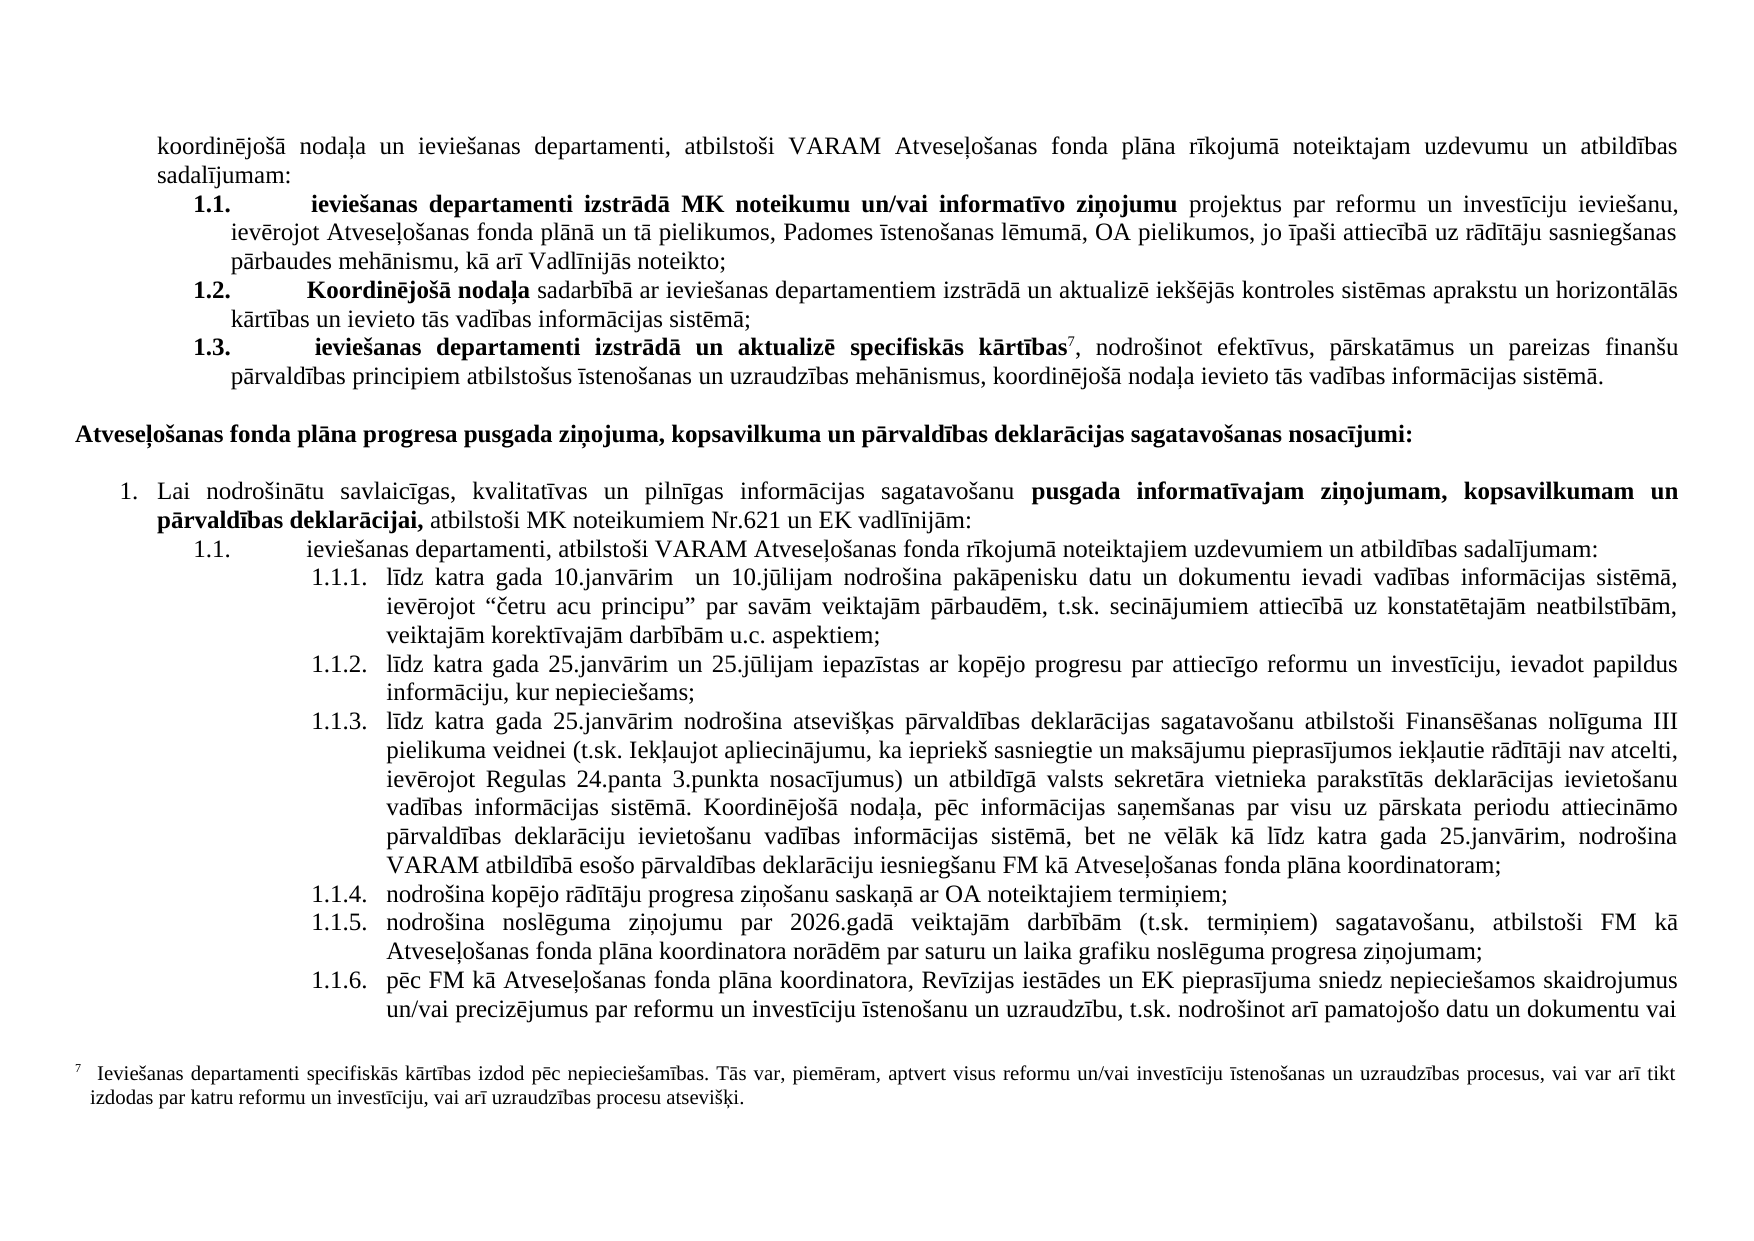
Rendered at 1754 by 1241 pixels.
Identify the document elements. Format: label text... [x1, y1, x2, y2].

list līdz katra gada 25.janvārim nodrošina atsevišķas pārvaldības deklarācijas sagatavošanu atbilstoši Finansēšanas nolīguma III pielikuma veidnei (t.sk. Iekļaujot apliecinājumu, ka iepriekš sasniegtie un maksājumu pieprasījumos iekļautie rādītāji nav atcelti, ievērojot Regulas 24.panta 3.punkta nosacījumus) un atbildīgā valsts sekretāra vietnieka parakstītās deklarācijas ievietošanu vadības informācijas sistēmā. Koordinējošā nodaļa, pēc informācijas saņemšanas par visu uz pārskata periodu attiecināmo pārvaldības deklarāciju ievietošanu vadības informācijas sistēmā, bet ne vēlāk kā līdz katra gada 25.janvārim, nodrošina VARAM atbildībā esošo pārvaldības deklarāciju iesniegšanu FM kā Atveseļošanas fonda plāna koordinatoram; [311, 706, 1679, 879]
list līdz katra gada 10.janvārim un 10.jūlijam nodrošina pakāpenisku datu un dokumentu ievadi vadības informācijas sistēmā, ievērojot “četru acu principu” par savām veiktajām pārbaudēm, t.sk. secinājumiem attiecībā uz konstatētajām neatbilstībām, veiktajām korektīvajām darbībām u.c. aspektiem; [311, 562, 1679, 649]
list Lai nodrošinātu savlaicīgas, kvalitatīvas un pilnīgas informācijas sagatavošanu pusgada informatīvajam ziņojumam, kopsavilkumam un pārvaldības deklarācijai, atbilstoši MK noteikumiem Nr.621 un EK vadlīnijām: [119, 476, 1679, 534]
list ieviešanas departamenti izstrādā un aktualizē specifiskās kārtības, nodrošinot efektīvus, pārskatāmus un pareizas finanšu pārvaldības principiem atbilstošus īstenošanas un uzraudzības mehānismus, koordinējošā nodaļa ievieto tās vadības informācijas sistēmā. [193, 332, 1679, 390]
list ieviešanas departamenti izstrādā MK noteikumu un/vai informatīvo ziņojumu projektus par reformu un investīciju ieviešanu, ievērojot Atveseļošanas fonda plānā un tā pielikumos, Padomes īstenošanas lēmumā, OA pielikumos, jo īpaši attiecībā uz rādītāju sasniegšanas pārbaudes mehānismu, kā arī Vadlīnijās noteikto; [193, 189, 1679, 275]
list Koordinējošā nodaļa sadarbībā ar ieviešanas departamentiem izstrādā un aktualizē iekšējās kontroles sistēmas aprakstu un horizontālās kārtības un ievieto tās vadības informācijas sistēmā; [193, 275, 1679, 332]
text Atveseļošanas fonda plāna progresa pusgada ziņojuma, kopsavilkuma un pārvaldības deklarācijas sagatavošanas nosacījumi: [75, 419, 1679, 447]
list ieviešanas departamenti, atbilstoši VARAM Atveseļošanas fonda rīkojumā noteiktajiem uzdevumiem un atbildības sadalījumam: [193, 534, 1679, 562]
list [119, 131, 1679, 189]
list nodrošina noslēguma ziņojumu par 2026.gadā veiktajām darbībām (t.sk. termiņiem) sagatavošanu, atbilstoši FM kā Atveseļošanas fonda plāna koordinatora norādēm par saturu un laika grafiku noslēguma progresa ziņojumam; [311, 907, 1679, 965]
list līdz katra gada 25.janvārim un 25.jūlijam iepazīstas ar kopējo progresu par attiecīgo reformu un investīciju, ievadot papildus informāciju, kur nepieciešams; [311, 649, 1679, 706]
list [311, 965, 1679, 1022]
list nodrošina kopējo rādītāju progresa ziņošanu saskaņā ar OA noteiktajiem termiņiem; [311, 879, 1679, 907]
